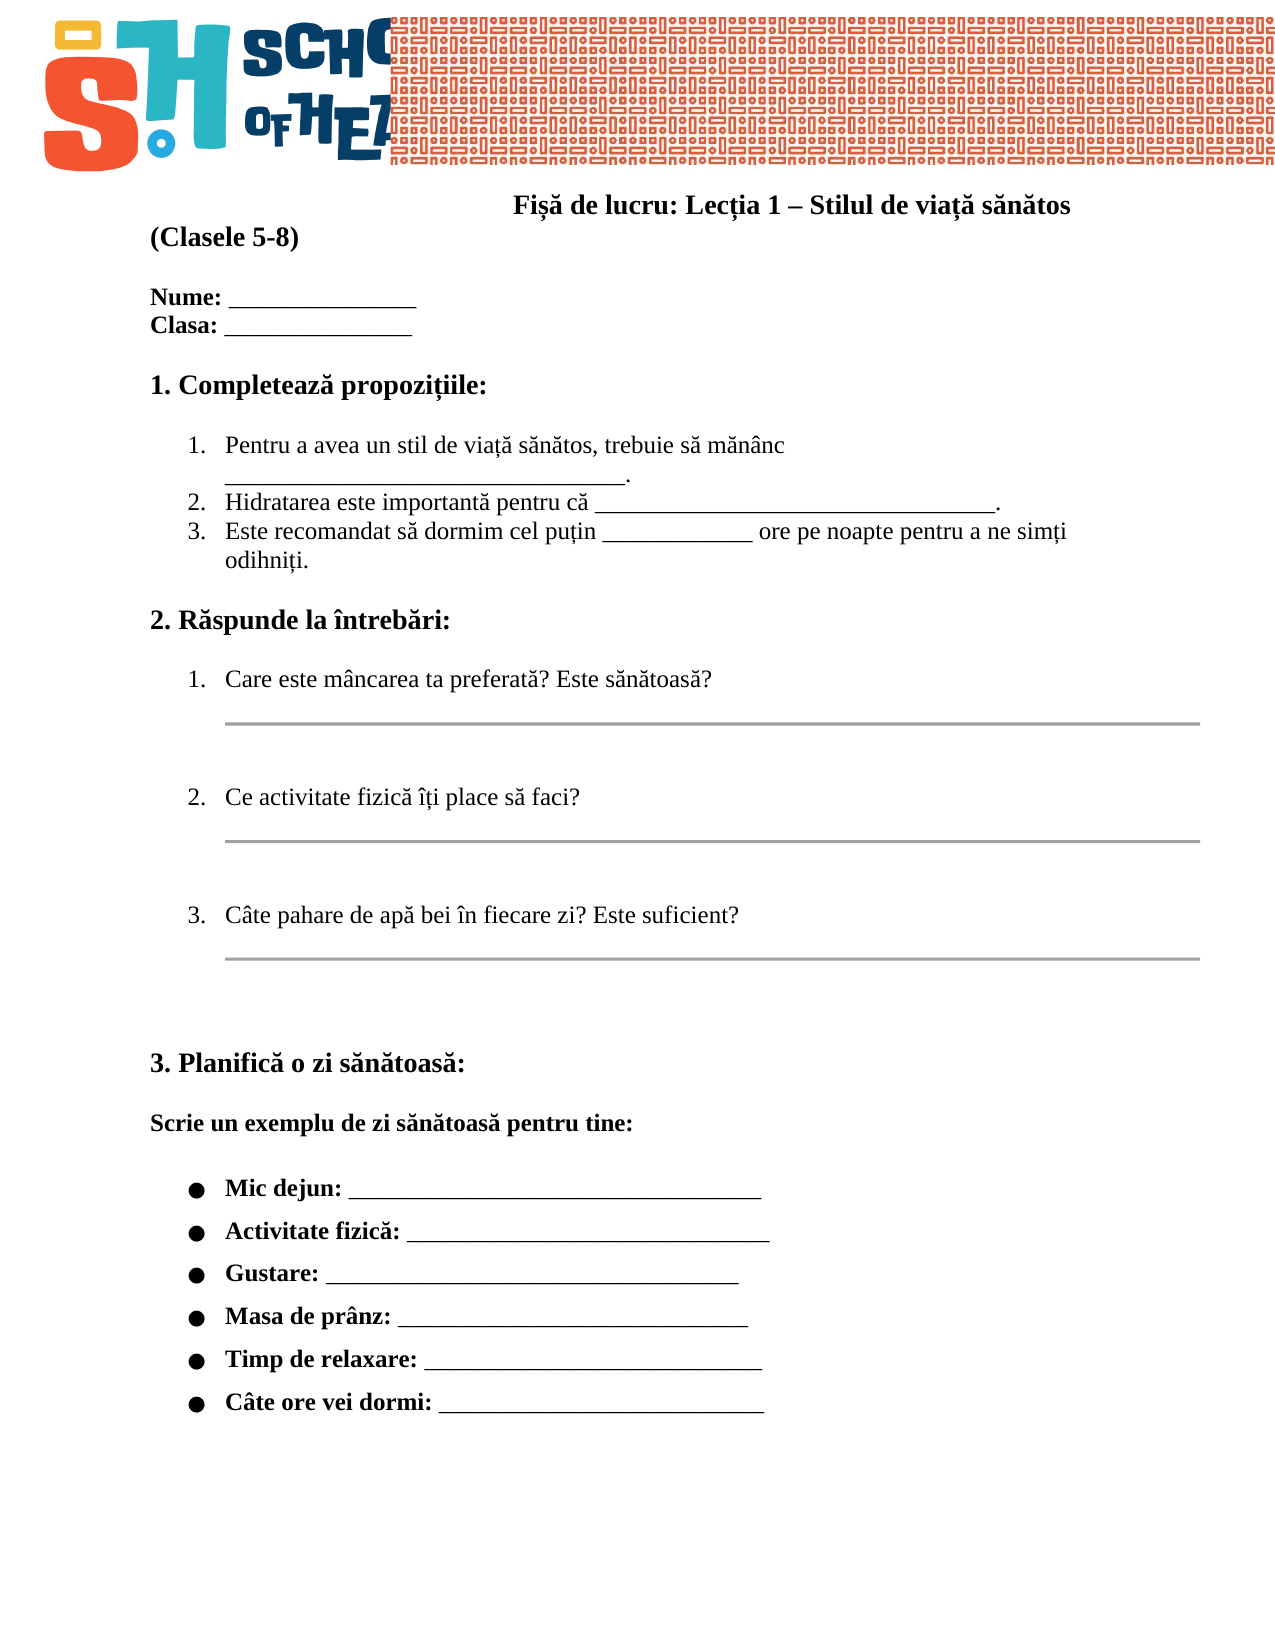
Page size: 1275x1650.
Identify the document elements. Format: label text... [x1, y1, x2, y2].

list Hidratarea este importantă pentru că ________________________________. [187, 487, 1125, 516]
list Este recomandat să dormim cel puțin ____________ ore pe noapte pentru a ne simți odihniți. [187, 516, 1125, 574]
list Mic dejun: _________________________________ [187, 1166, 1125, 1208]
list Timp de relaxare: ___________________________ [187, 1336, 1125, 1379]
list Câte ore vei dormi: __________________________ [187, 1379, 1125, 1422]
text 2. Răspunde la întrebări: [150, 603, 1125, 635]
list Ce activitate fizică îți place să faci? [187, 782, 1125, 811]
list Gustare: _________________________________ [187, 1251, 1125, 1294]
list Masa de prânz: ____________________________ [187, 1294, 1125, 1336]
text 3. Planifică o zi sănătoasă: [150, 1046, 1125, 1078]
list Care este mâncarea ta preferată? Este sănătoasă? [187, 664, 1125, 693]
text 1. Completează propozițiile: [150, 368, 1125, 401]
text Scrie un exemplu de zi sănătoasă pentru tine: [150, 1108, 1125, 1136]
text Fișă de lucru: Lecția 1 – Stilul de viață sănătos (Clasele 5-8) [150, 155, 1125, 253]
picture [40, 17, 1275, 178]
list Pentru a avea un stil de viață sănătos, trebuie să mănânc ________________________________. [187, 430, 1125, 487]
list Câte pahare de apă bei în fiecare zi? Este suficient? [187, 900, 1125, 928]
list Activitate fizică: _____________________________ [187, 1208, 1125, 1251]
text Nume: _______________ Clasa: _______________ [150, 282, 1125, 339]
